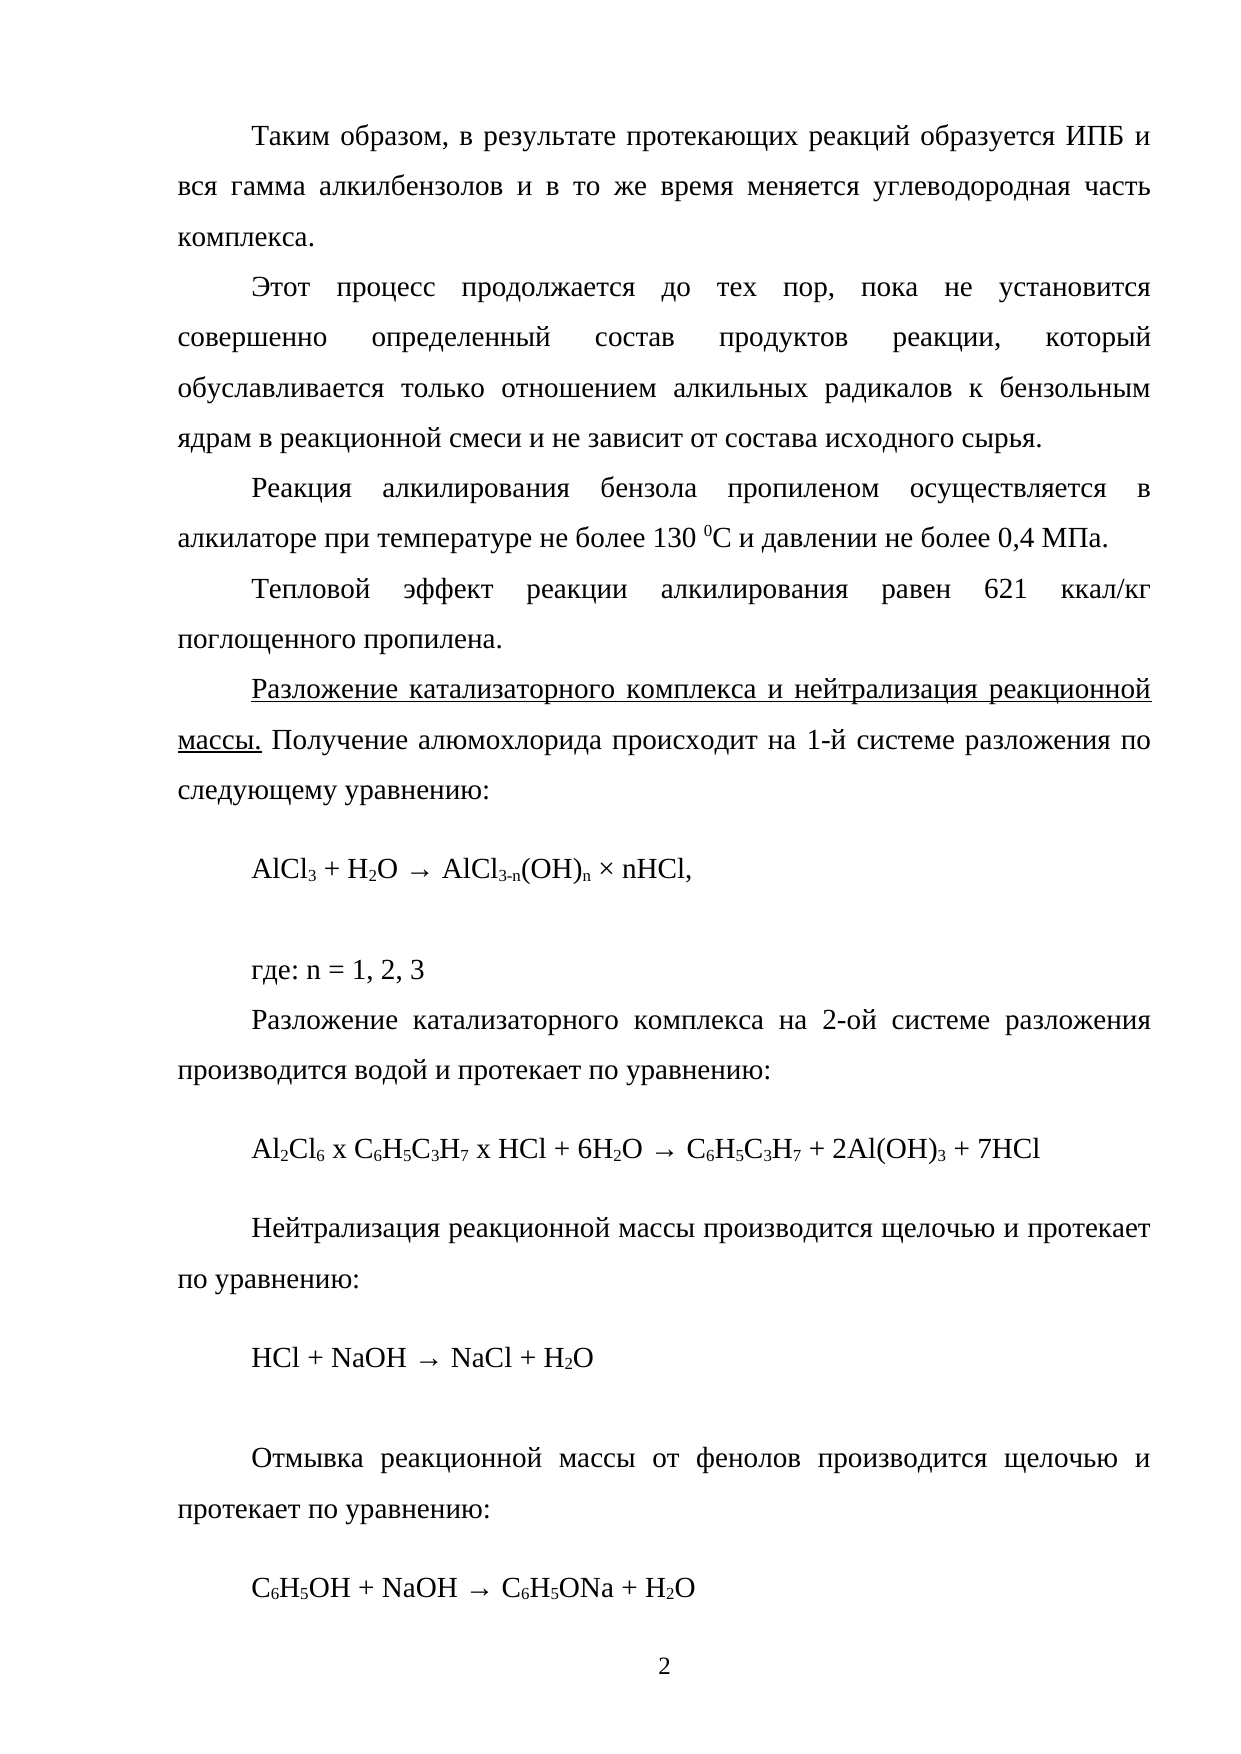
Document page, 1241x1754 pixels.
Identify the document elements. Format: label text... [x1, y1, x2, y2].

text Нейтрализация реакционной массы производится щелочью и протекает по уравнению: [177, 1211, 1152, 1294]
text где: n = 1, 2, 3 [177, 952, 1152, 985]
text Отмывка реакционной массы от фенолов производится щелочью и протекает по уравнению: [177, 1441, 1152, 1524]
text Разложение катализаторного комплекса на 2-ой системе разложения производится водой и протекает по уравнению: [177, 1002, 1152, 1086]
text Разложение катализаторного комплекса и нейтрализация реакционной массы. Получение алюмохлорида происходит на 1-й системе разложения по следующему уравнению: [177, 672, 1152, 806]
text Реакция алкилирования бензола пропиленом осуществляется в алкилаторе при температуре не более 130 0С и давлении не более 0,4 МПа. [177, 470, 1152, 554]
text Таким образом, в результате протекающих реакций образуется ИПБ и вся гамма алкилбензолов и в то же время меняется углеводородная часть комплекса. [177, 118, 1152, 252]
text Al2Cl6 х C6H5C3H7 х HCl + 6H2O → C6H5C3H7 + 2Al(OH)3 + 7HCl [177, 1132, 1152, 1165]
text HCl + NаOH → NаCl + H2O [177, 1340, 1152, 1373]
text C6H5OH + NаOH → C6H5ONа + H2O [177, 1570, 1152, 1603]
text Тепловой эффект реакции алкилирования равен 621 ккал/кг поглощенного пропилена. [177, 571, 1152, 655]
text AlCl3 + H2O → AlCl3-n(OH)n × nHCl, [177, 851, 1152, 885]
text Этот процесс продолжается до тех пор, пока не установится совершенно определенный состав продуктов реакции, который обуславливается только отношением алкильных радикалов к бензольным ядрам в реакционной смеси и не зависит от состава исходного сырья. [177, 269, 1152, 453]
